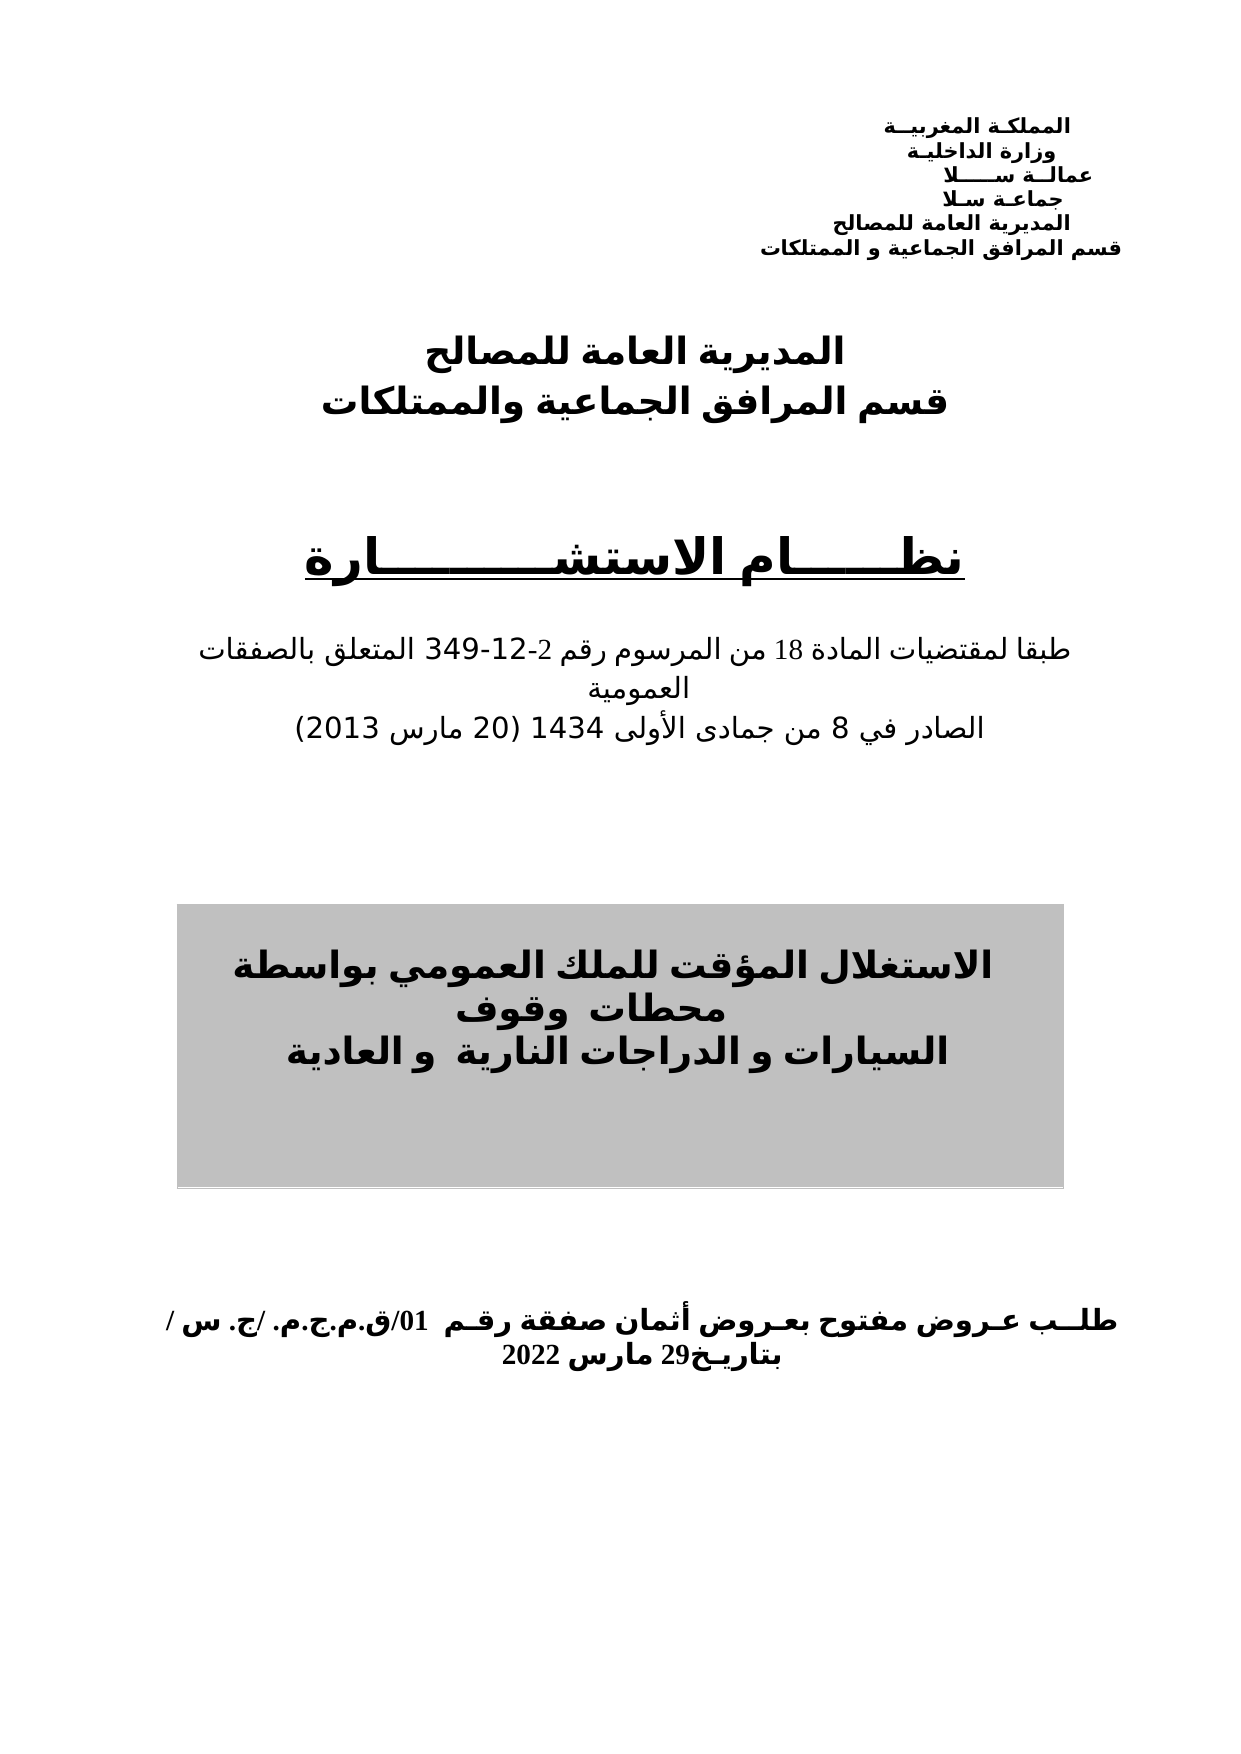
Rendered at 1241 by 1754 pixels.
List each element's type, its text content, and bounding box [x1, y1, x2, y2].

text المملكـة المغربيــة [148, 114, 1093, 139]
text طبقا لمقتضيات المادة 18 من المرسوم رقم 2-12-349 المتعلق بالصفقات العمومية [148, 632, 1122, 706]
text جماعـة سـلا [148, 187, 1093, 211]
text قسم المرافق الجماعية و الممتلكات [148, 236, 1122, 260]
text قسم المرافق الجماعية والممتلكات [148, 379, 1122, 422]
text المديرية العامة للمصالح [148, 329, 1122, 373]
table_header الاستغلال المؤقت للملك العمومي بواسطة محطات وقوف السيارات و الدراجات النارية و العادية [178, 905, 1063, 1187]
text نظــــــام الاستشــــــــــارة [148, 528, 1122, 585]
text المديرية العامة للمصالح [148, 211, 1093, 236]
text الصادر في 8 من جمادى الأولى 1434 (20 مارس 2013) [148, 711, 1122, 745]
text طلــب عـروض مفتوح بعـروض أثمان صفقة رقـم 01/ق.م.ج.م. /ج. س / بتاريـخ29 مارس 2022 [148, 1303, 1137, 1371]
text عمالــة ســـــلا [148, 163, 1093, 187]
text وزارة الداخليـة [148, 139, 1093, 163]
